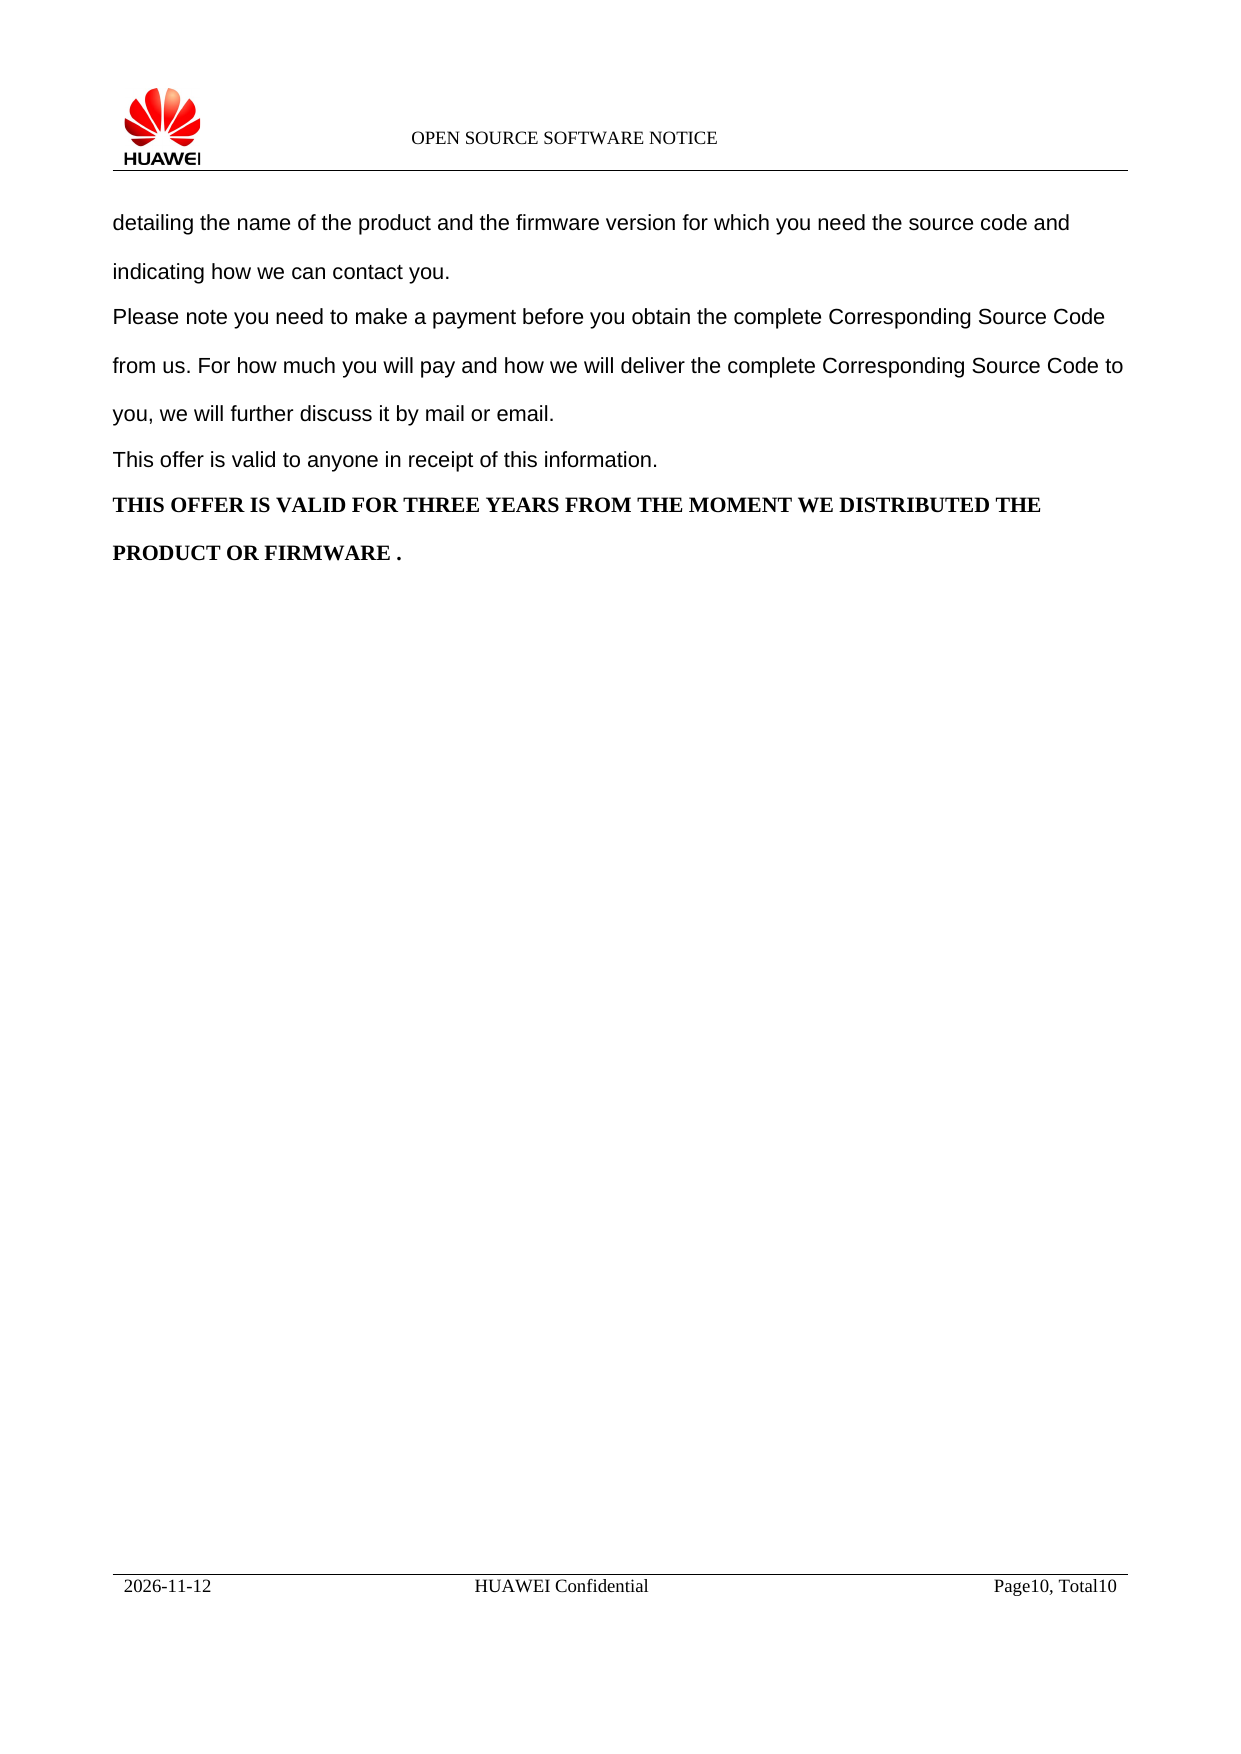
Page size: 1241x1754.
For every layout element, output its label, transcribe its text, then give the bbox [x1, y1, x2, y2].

text This offer is valid for three years from the moment we distributed the product or firmware . [112, 488, 1128, 569]
text Please note you need to make a payment before you obtain the complete Corresponding Source Code from us. For how much you will pay and how we will deliver the complete Corresponding Source Code to you, we will further discuss it by mail or email. [112, 300, 1128, 430]
text This offer is valid to anyone in receipt of this information. [112, 443, 1128, 475]
text detailing the name of the product and the firmware version for which you need the source code and indicating how we can contact you. [112, 206, 1128, 288]
picture [124, 88, 201, 165]
